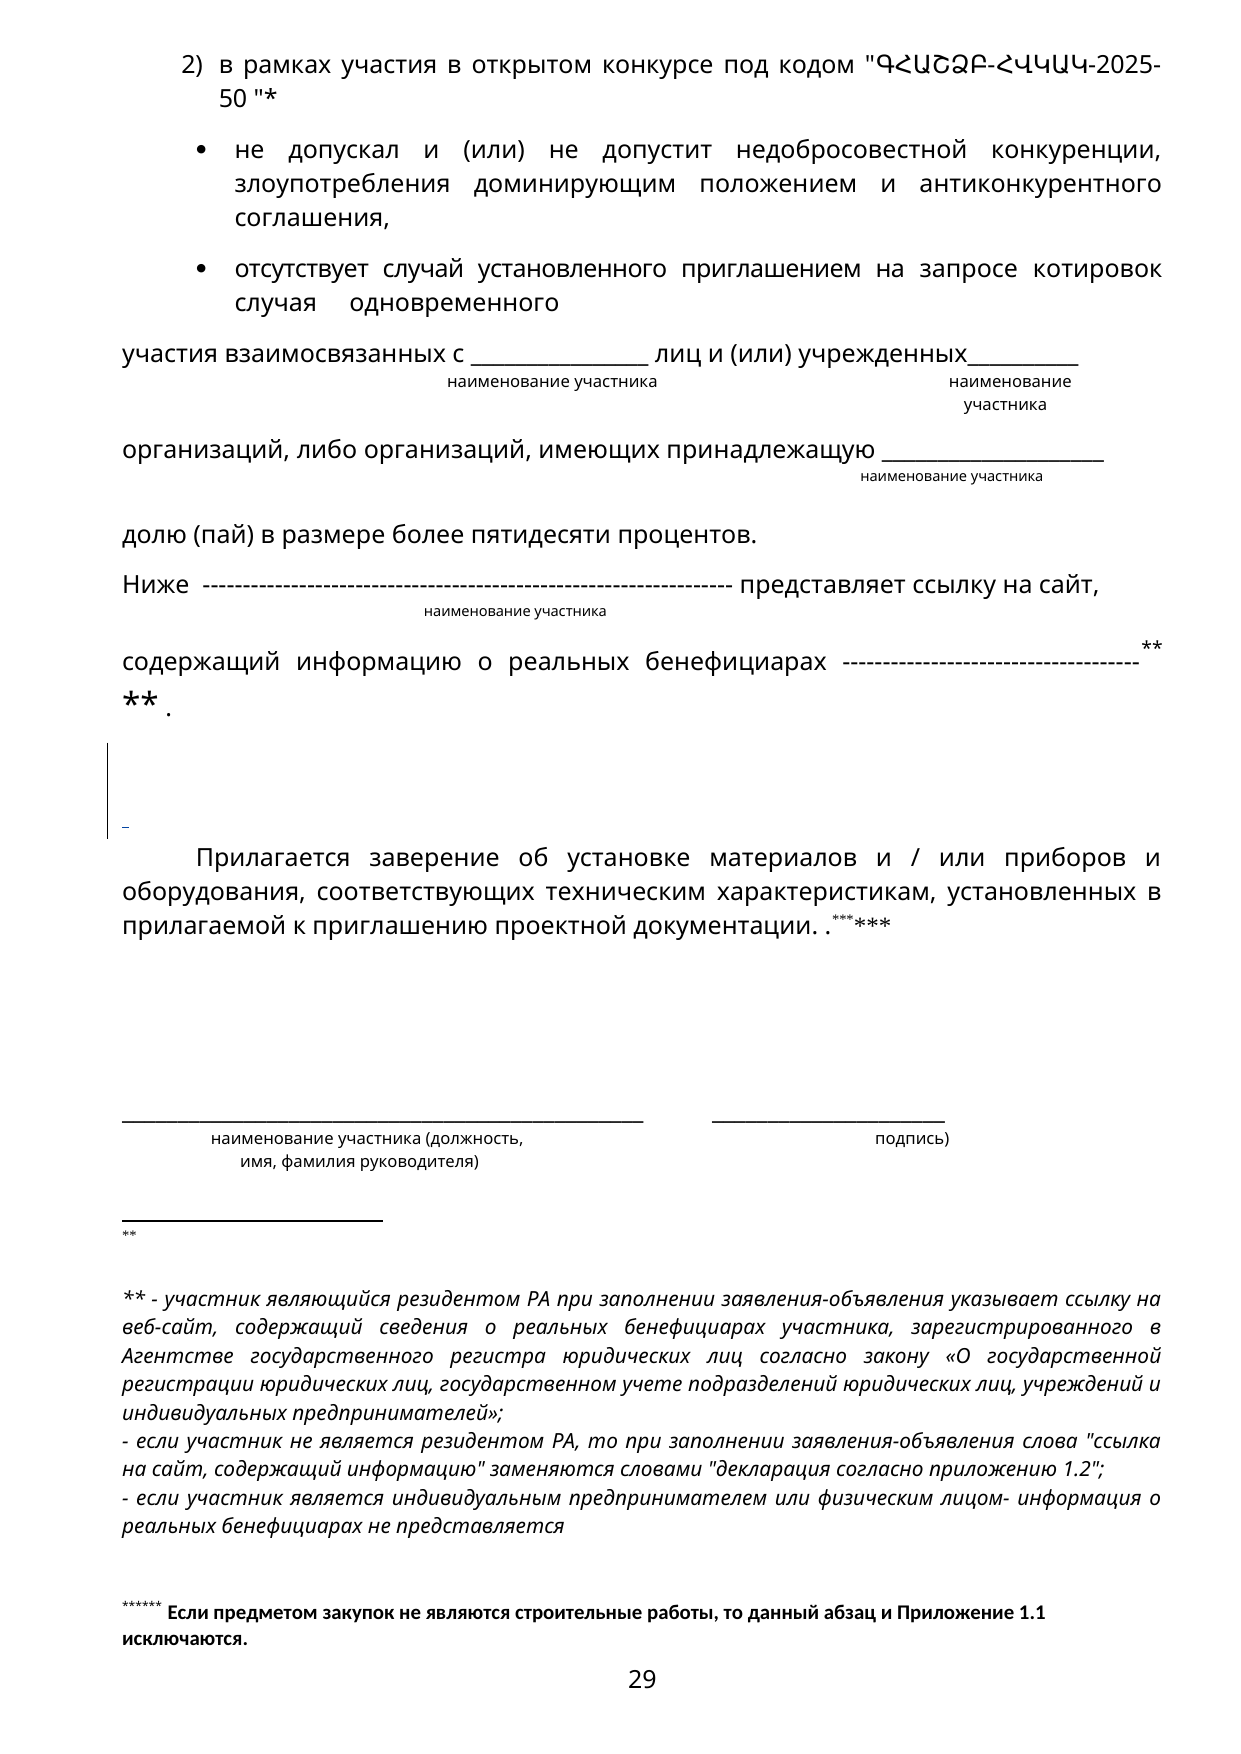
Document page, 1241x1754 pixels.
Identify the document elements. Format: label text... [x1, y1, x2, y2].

list не допускал и (или) не допустит недобросовестной конкуренции, злоупотребления доминирующим положением и антиконкурентного соглашения, [197, 132, 1162, 234]
text наименование участника (должность, подпись) [211, 1127, 1162, 1149]
list отсутствует случай установленного приглашением на запросе котировок случая одновременного [197, 251, 1162, 319]
text организаций, либо организаций, имеющих принадлежащую ____________________ [122, 431, 1162, 466]
text долю (пай) в размере более пятидесяти процентов. [122, 516, 1162, 550]
text Прилагается заверение об установке материалов и / или приборов и оборудования, соответствующих техническим характеристикам, установленных в прилагаемой к приглашению проектной документации. .*** [122, 839, 1162, 942]
text Ниже ------------------------------------------------------------------ представляет ссылку на сайт, [122, 567, 1162, 601]
text содержащий информацию о реальных бенефициарах -------------------------------------** . [122, 635, 1162, 726]
text имя, фамилия руководителя) [240, 1149, 1162, 1172]
text участника [963, 392, 1162, 415]
text _______________________________________________ _____________________ [122, 1092, 1162, 1127]
text наименование участника [860, 466, 1162, 499]
text наименование участника [417, 601, 1162, 635]
list в рамках участия в открытом конкурсе под кодом "ԳՀԱՇՁԲ-ՀՎԿԱԿ-2025-50 "* [181, 47, 1162, 115]
text наименование участника наименование [447, 369, 1162, 392]
text участия взаимосвязанных с ________________ лиц и (или) учрежденных__________ [122, 335, 1162, 369]
